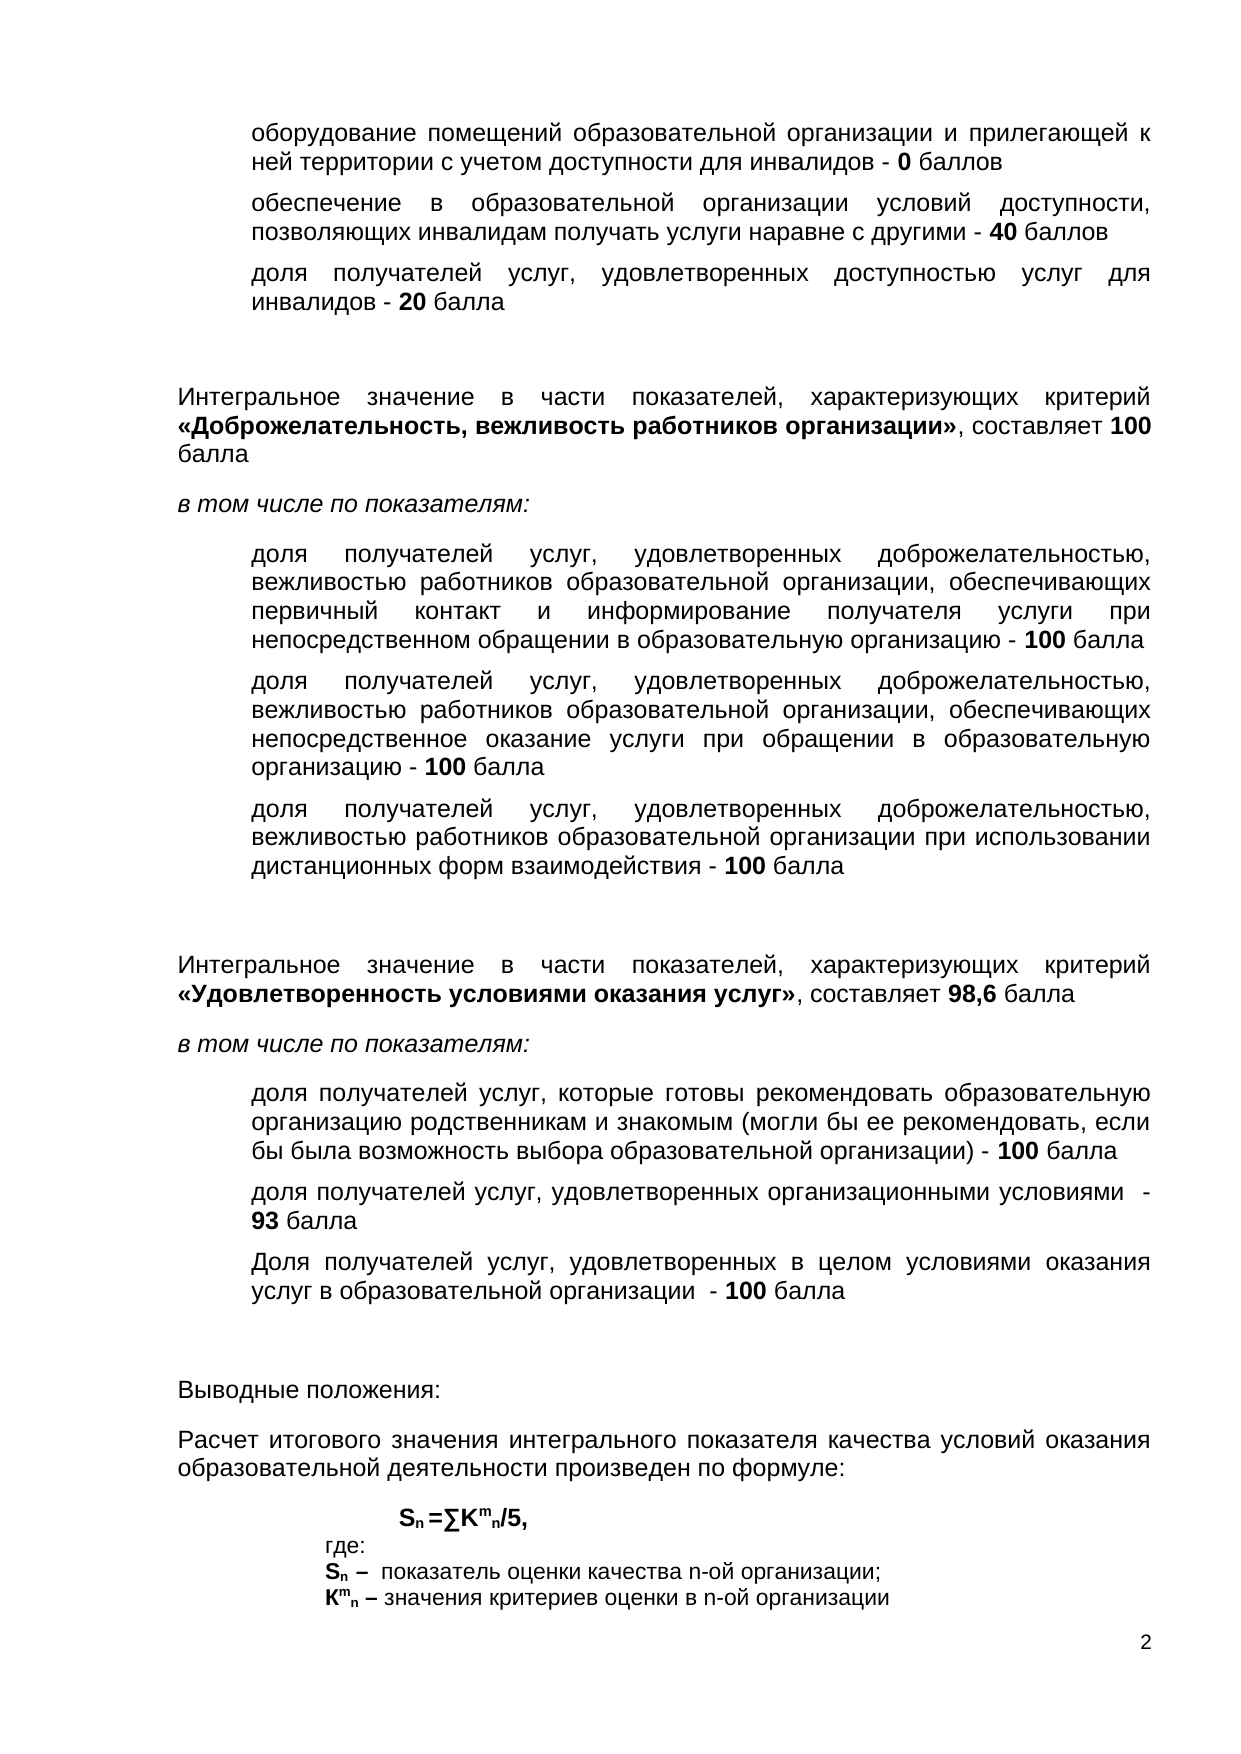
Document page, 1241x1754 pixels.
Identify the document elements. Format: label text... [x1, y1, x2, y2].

text Интегральное значение в части показателей, характеризующих критерий «Удовлетворенность условиями оказания услуг», составляет 98,6 балла [177, 950, 1152, 1008]
text доля получателей услуг, удовлетворенных доброжелательностью, вежливостью работников образовательной организации при использовании дистанционных форм взаимодействия - 100 балла [251, 793, 1152, 880]
text в том числе по показателям: [177, 489, 1152, 518]
text доля получателей услуг, удовлетворенных организационными условиями - 93 балла [251, 1177, 1152, 1234]
text доля получателей услуг, удовлетворенных доброжелательностью, вежливостью работников образовательной организации, обеспечивающих первичный контакт и информирование получателя услуги при непосредственном обращении в образовательную организацию - 100 балла [251, 538, 1152, 653]
text Доля получателей услуг, удовлетворенных в целом условиями оказания услуг в образовательной организации - 100 балла [251, 1247, 1152, 1304]
text Расчет итогового значения интегрального показателя качества условий оказания образовательной деятельности произведен по формуле: [177, 1424, 1152, 1482]
text доля получателей услуг, удовлетворенных доступностью услуг для инвалидов - 20 балла [251, 258, 1152, 316]
text где: [325, 1532, 1152, 1558]
text оборудование помещений образовательной организации и прилегающей к ней территории с учетом доступности для инвалидов - 0 баллов [251, 118, 1152, 176]
text Sn =∑Kmn/5, [398, 1503, 1152, 1532]
text Sn – показатель оценки качества n-ой организации; [325, 1558, 1152, 1584]
text обеспечение в образовательной организации условий доступности, позволяющих инвалидам получать услуги наравне с другими - 40 баллов [251, 188, 1152, 246]
text Выводные положения: [177, 1375, 1152, 1404]
text доля получателей услуг, удовлетворенных доброжелательностью, вежливостью работников образовательной организации, обеспечивающих непосредственное оказание услуги при обращении в образовательную организацию - 100 балла [251, 666, 1152, 781]
text Интегральное значение в части показателей, характеризующих критерий «Доброжелательность, вежливость работников организации», составляет 100 балла [177, 382, 1152, 468]
text Кmn – значения критериев оценки в n-ой организации [325, 1584, 1152, 1611]
text доля получателей услуг, которые готовы рекомендовать образовательную организацию родственникам и знакомым (могли бы ее рекомендовать, если бы была возможность выбора образовательной организации) - 100 балла [251, 1078, 1152, 1164]
text в том числе по показателям: [177, 1029, 1152, 1057]
